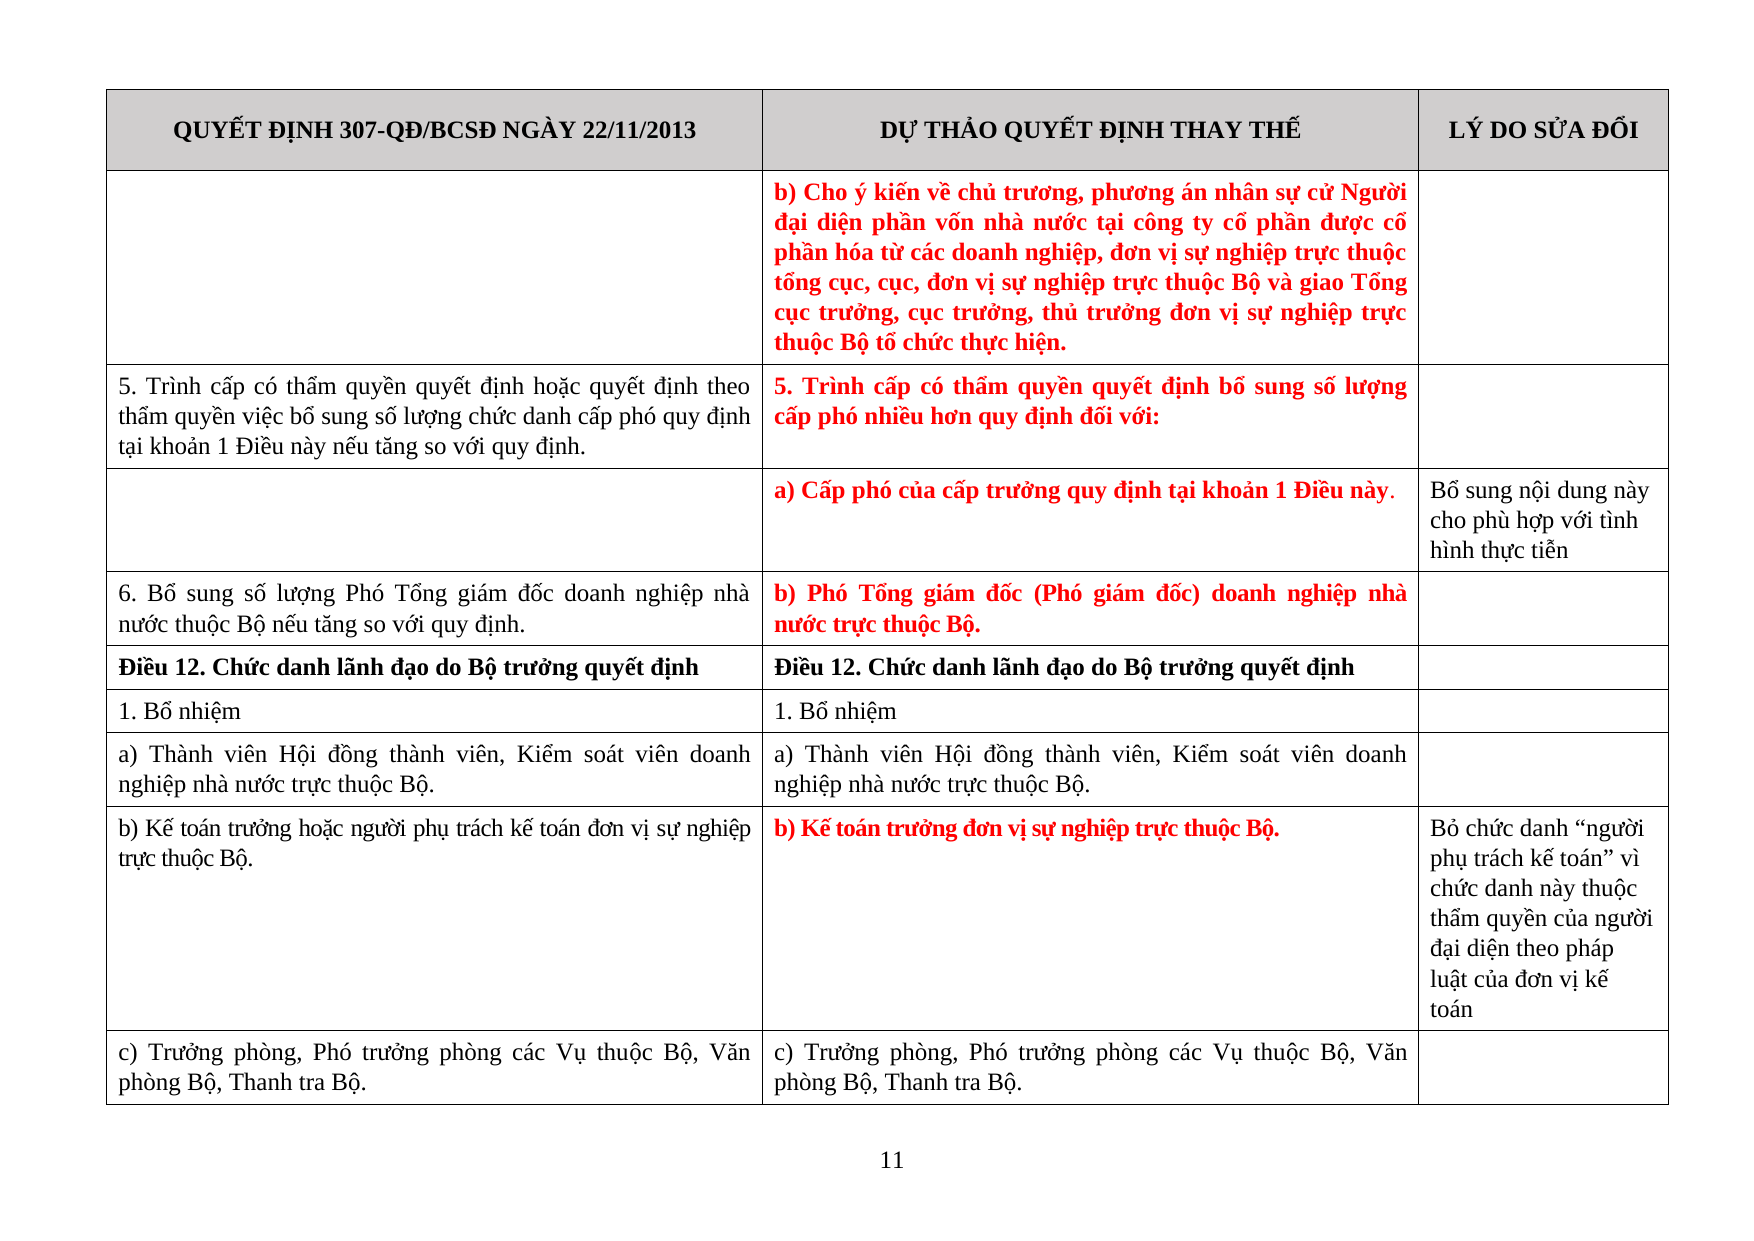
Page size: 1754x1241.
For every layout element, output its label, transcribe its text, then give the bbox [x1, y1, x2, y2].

table_cell 1. Bổ nhiệm [763, 690, 1418, 732]
table_cell a) Thành viên Hội đồng thành viên, Kiểm soát viên doanh nghiệp nhà nước trực thuộc Bộ. [107, 733, 762, 806]
table_cell 6. Bổ sung số lượng Phó Tổng giám đốc doanh nghiệp nhà nước thuộc Bộ nếu tăng so với quy định. [107, 572, 762, 645]
table_cell [1419, 1031, 1668, 1104]
table_header QUYẾT ĐỊNH 307-QĐ/BCSĐ NGÀY 22/11/2013 [107, 90, 762, 170]
table_cell Điều 12. Chức danh lãnh đạo do Bộ trưởng quyết định [763, 646, 1418, 688]
table_cell [1419, 171, 1668, 364]
table_cell c) Trưởng phòng, Phó trưởng phòng các Vụ thuộc Bộ, Văn phòng Bộ, Thanh tra Bộ. [107, 1031, 762, 1104]
table_header LÝ DO SỬA ĐỔI [1419, 90, 1668, 170]
table_cell Điều 12. Chức danh lãnh đạo do Bộ trưởng quyết định [107, 646, 762, 688]
table_cell b) Kế toán trưởng hoặc người phụ trách kế toán đơn vị sự nghiệp trực thuộc Bộ. [107, 807, 762, 1030]
table_cell [1419, 690, 1668, 732]
table_header DỰ THẢO QUYẾT ĐỊNH THAY THẾ [763, 90, 1418, 170]
table_cell 1. Bổ nhiệm [107, 690, 762, 732]
table_cell b) Cho ý kiến về chủ trương, phương án nhân sự cử Người đại diện phần vốn nhà nước tại công ty cổ phần được cổ phần hóa từ các doanh nghiệp, đơn vị sự nghiệp trực thuộc tổng cục, cục, đơn vị sự nghiệp trực thuộc Bộ và giao Tổng cục trưởng, cục trưởng, thủ trưởng đơn vị sự nghiệp trực thuộc Bộ tổ chức thực hiện. [763, 171, 1418, 364]
table_cell [1419, 365, 1668, 467]
table_cell Bỏ chức danh “người phụ trách kế toán” vì chức danh này thuộc thẩm quyền của người đại diện theo pháp luật của đơn vị kế toán [1419, 807, 1668, 1030]
table_cell a) Thành viên Hội đồng thành viên, Kiểm soát viên doanh nghiệp nhà nước trực thuộc Bộ. [763, 733, 1418, 806]
table_cell [1419, 646, 1668, 688]
table_cell c) Trưởng phòng, Phó trưởng phòng các Vụ thuộc Bộ, Văn phòng Bộ, Thanh tra Bộ. [763, 1031, 1418, 1104]
table_cell b) Kế toán trưởng đơn vị sự nghiệp trực thuộc Bộ. [763, 807, 1418, 1030]
table_cell b) Phó Tổng giám đốc (Phó giám đốc) doanh nghiệp nhà nước trực thuộc Bộ. [763, 572, 1418, 645]
table_cell 5. Trình cấp có thẩm quyền quyết định bổ sung số lượng cấp phó nhiều hơn quy định đối với: [763, 365, 1418, 467]
table_cell 5. Trình cấp có thẩm quyền quyết định hoặc quyết định theo thẩm quyền việc bổ sung số lượng chức danh cấp phó quy định tại khoản 1 Điều này nếu tăng so với quy định. [107, 365, 762, 467]
table_cell [1419, 733, 1668, 806]
table_cell a) Cấp phó của cấp trưởng quy định tại khoản 1 Điều này. [763, 469, 1418, 571]
table_cell [1419, 572, 1668, 645]
table_cell [107, 171, 762, 364]
table_cell [107, 469, 762, 571]
table_cell Bổ sung nội dung này cho phù hợp với tình hình thực tiễn [1419, 469, 1668, 571]
